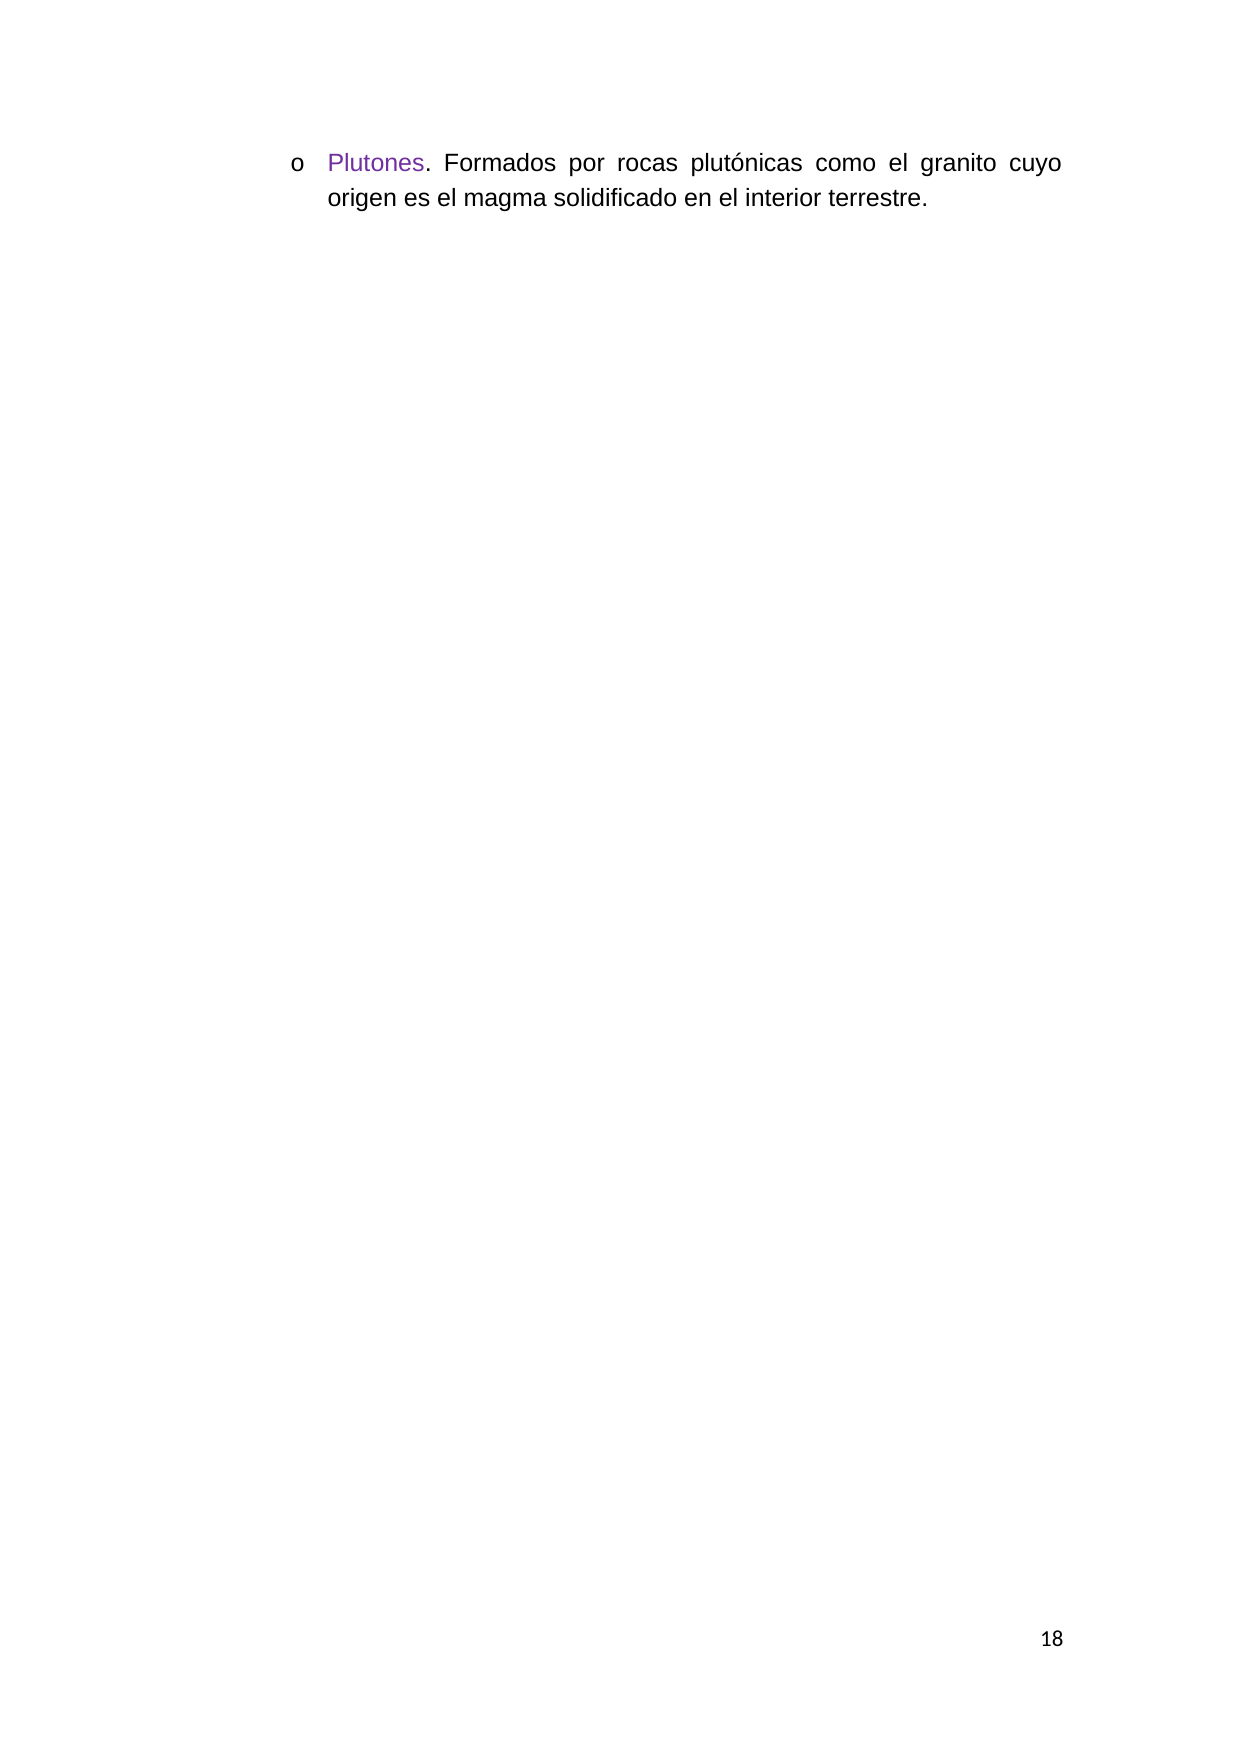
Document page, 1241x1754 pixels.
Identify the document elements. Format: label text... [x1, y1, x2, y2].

list Plutones. Formados por rocas plutónicas como el granito cuyo origen es el magma solidificado en el interior terrestre. [290, 148, 1063, 212]
